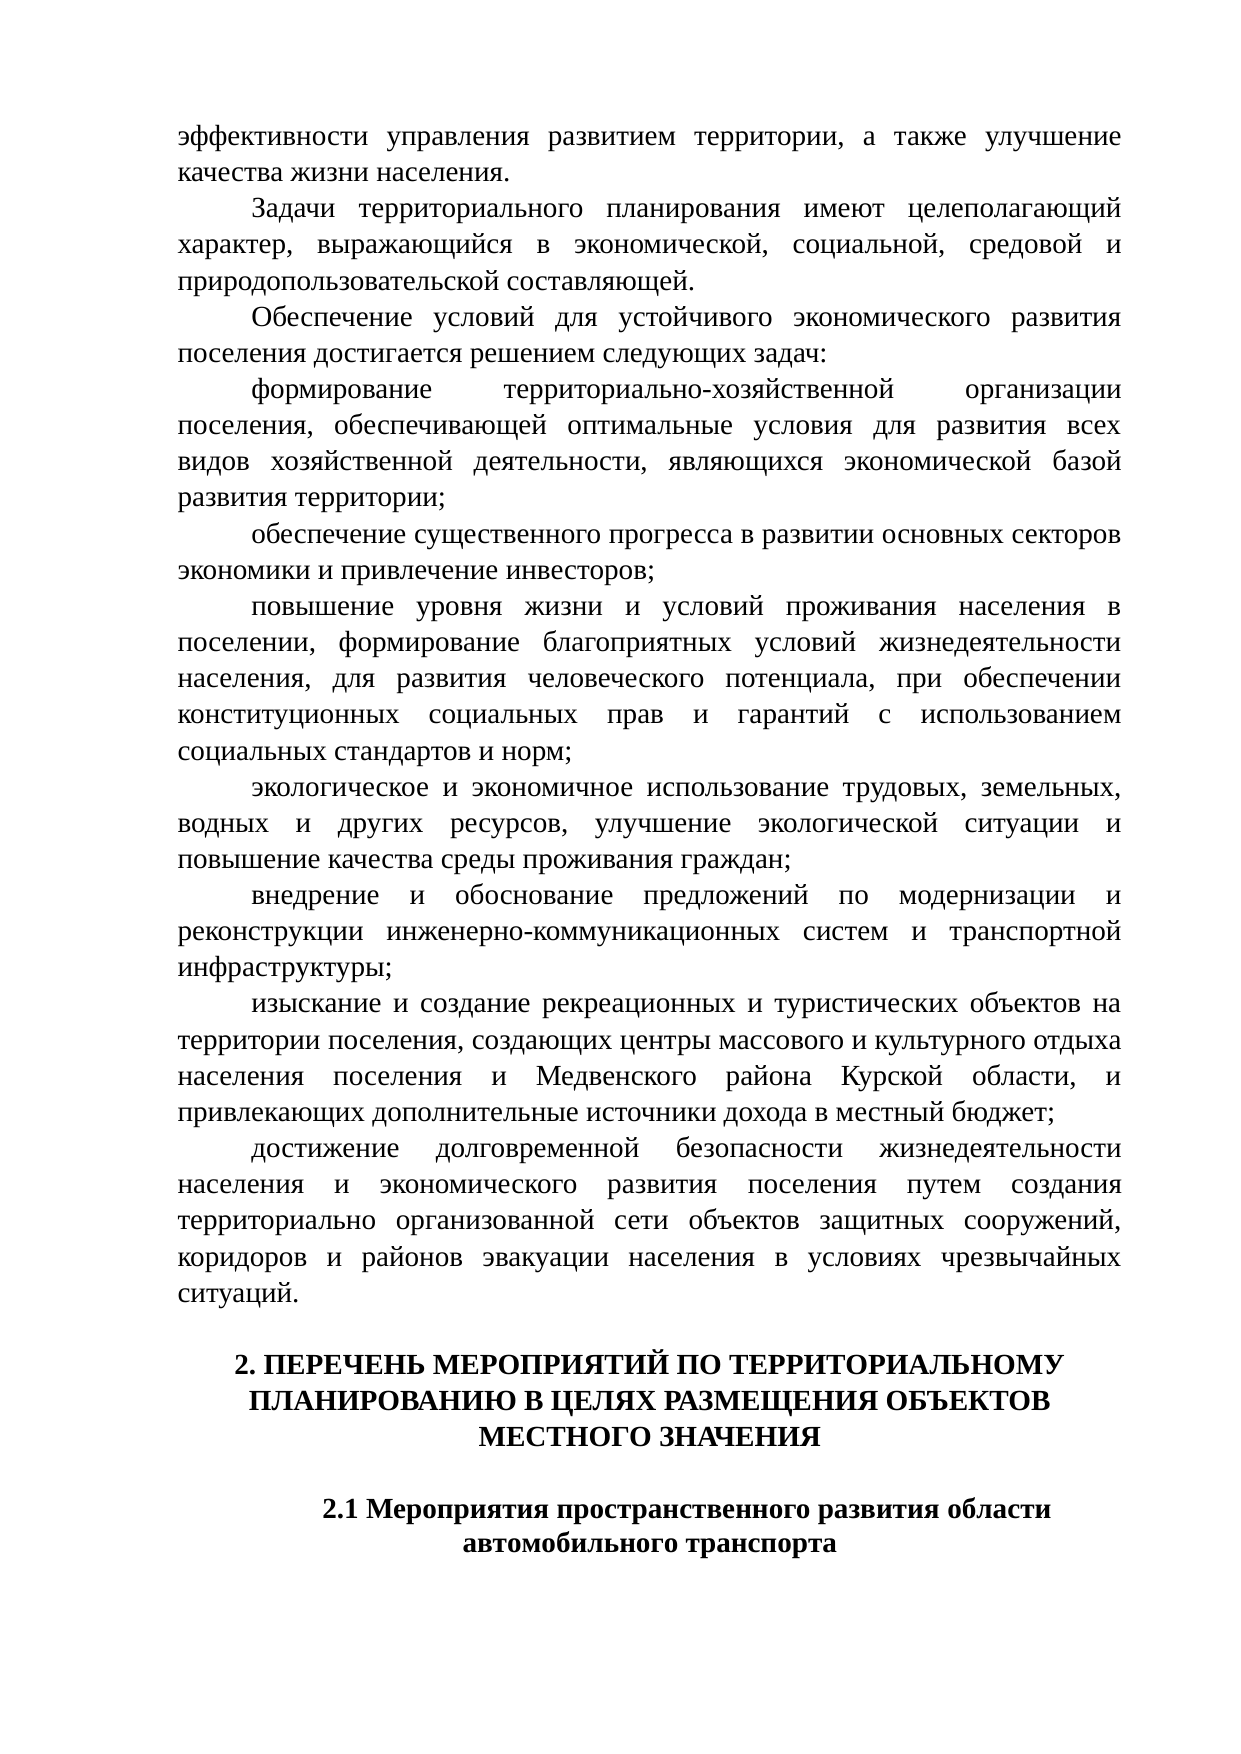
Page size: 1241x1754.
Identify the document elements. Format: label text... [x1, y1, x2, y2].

text обеспечение существенного прогресса в развитии основных секторов экономики и привлечение инвесторов; [177, 516, 1122, 585]
text внедрение и обоснование предложений по модернизации и реконструкции инженерно-коммуникационных систем и транспортной инфраструктуры; [177, 877, 1122, 983]
text достижение долговременной безопасности жизнедеятельности населения и экономического развития поселения путем создания территориально организованной сети объектов защитных сооружений, коридоров и районов эвакуации населения в условиях чрезвычайных ситуаций. [177, 1130, 1122, 1308]
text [177, 118, 1122, 188]
text экологическое и экономичное использование трудовых, земельных, водных и других ресурсов, улучшение экологической ситуации и повышение качества среды проживания граждан; [177, 769, 1122, 874]
text изыскание и создание рекреационных и туристических объектов на территории поселения, создающих центры массового и культурного отдыха населения поселения и Медвенского района Курской области, и привлекающих дополнительные источники дохода в местный бюджет; [177, 986, 1122, 1128]
text 2. ПЕРЕЧЕНЬ МЕРОПРИЯТИЙ ПО ТЕРРИТОРИАЛЬНОМУ ПЛАНИРОВАНИЮ В ЦЕЛЯХ РАЗМЕЩЕНИЯ ОБЪЕКТОВ МЕСТНОГО ЗНАЧЕНИЯ [177, 1347, 1122, 1453]
text Обеспечение условий для устойчивого экономического развития поселения достигается решением следующих задач: [177, 299, 1122, 368]
text повышение уровня жизни и условий проживания населения в поселении, формирование благоприятных условий жизнедеятельности населения, для развития человеческого потенциала, при обеспечении конституционных социальных прав и гарантий с использованием социальных стандартов и норм; [177, 588, 1122, 766]
text 2.1 Мероприятия пространственного развития области автомобильного транспорта [177, 1492, 1122, 1559]
text формирование территориально-хозяйственной организации поселения, обеспечивающей оптимальные условия для развития всех видов хозяйственной деятельности, являющихся экономической базой развития территории; [177, 371, 1122, 513]
text Задачи территориального планирования имеют целеполагающий характер, выражающийся в экономической, социальной, средовой и природопользовательской составляющей. [177, 190, 1122, 296]
